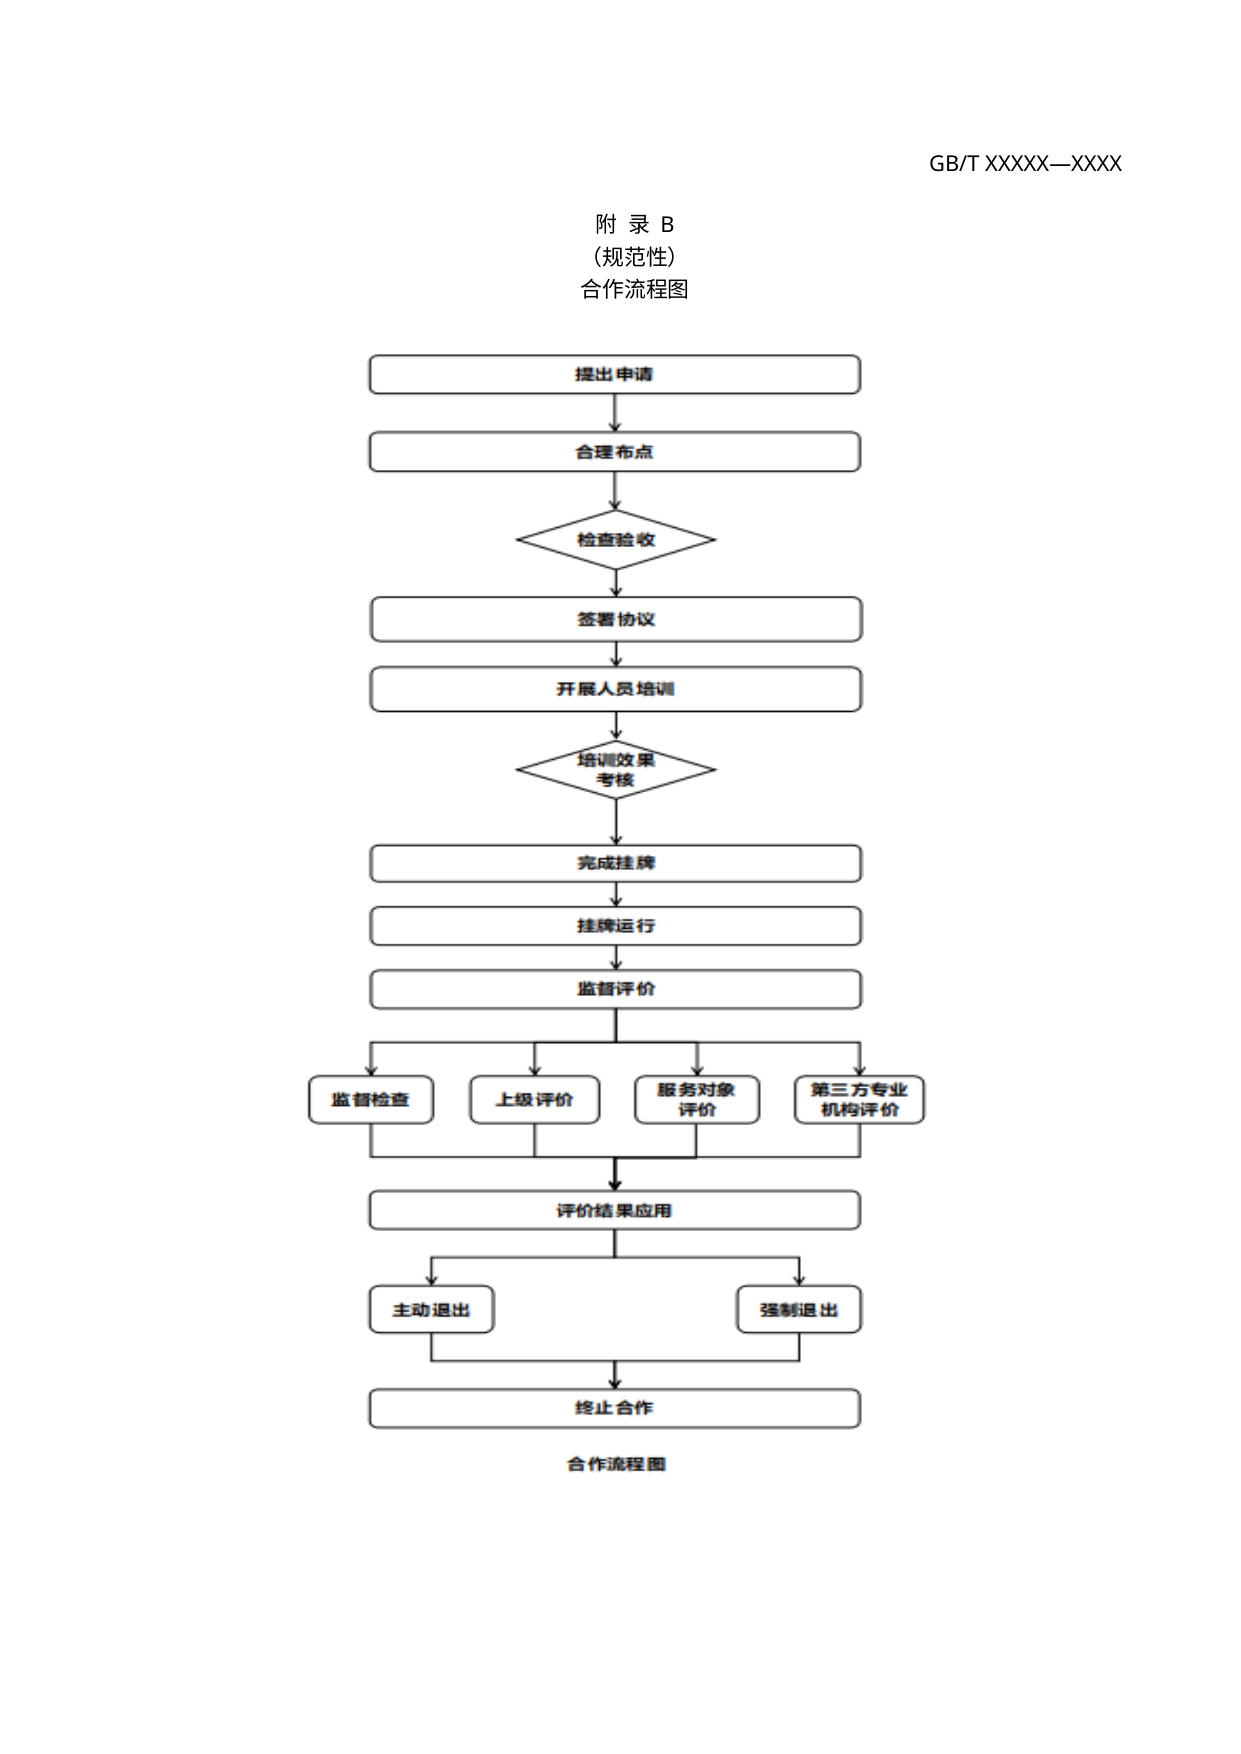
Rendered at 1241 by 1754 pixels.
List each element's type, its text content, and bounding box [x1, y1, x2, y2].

picture [191, 320, 1028, 1496]
text （规范性） 合作流程图 [148, 207, 1122, 304]
